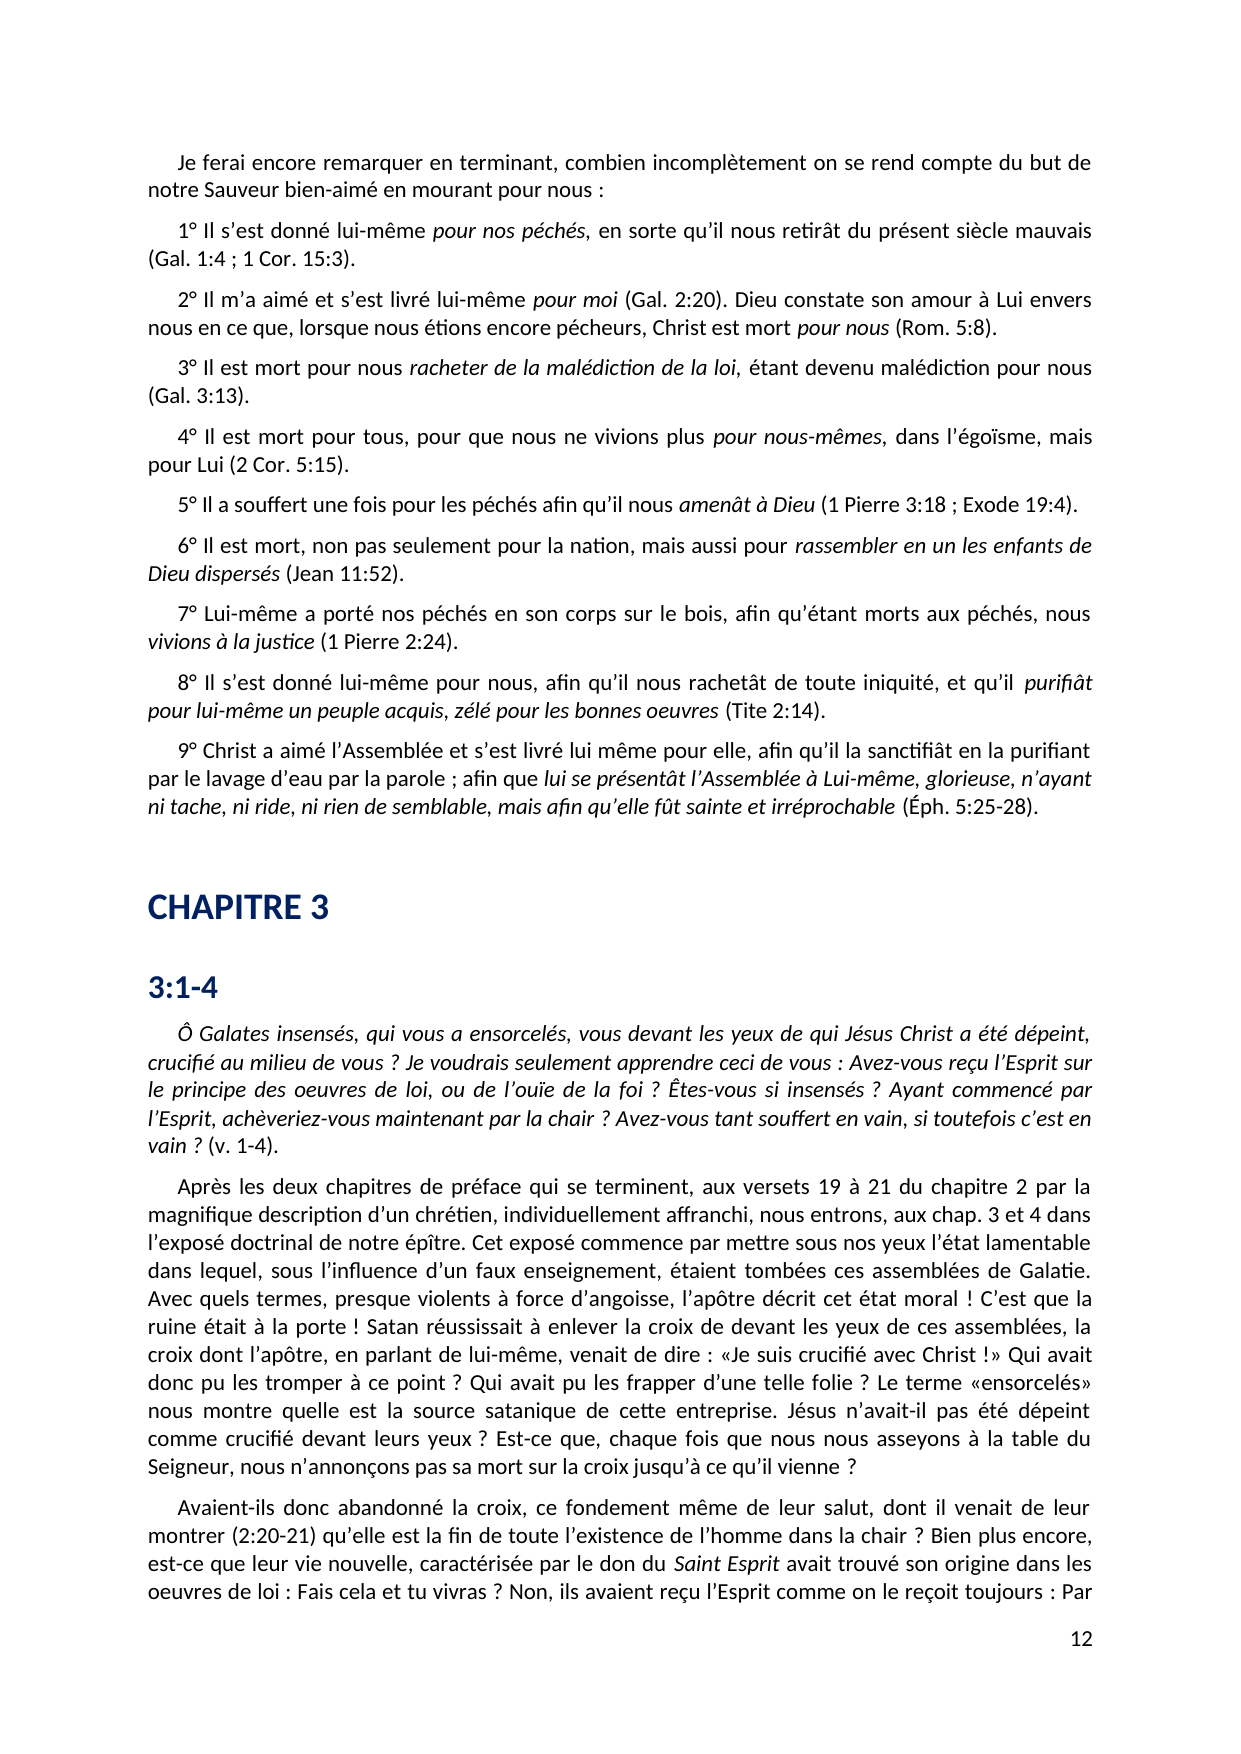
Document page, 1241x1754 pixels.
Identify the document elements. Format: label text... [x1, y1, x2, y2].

text 2° Il m’a aimé et s’est livré lui-même pour moi (Gal. 2:20). Dieu constate son amour à Lui envers nous en ce que, lorsque nous étions encore pécheurs, Christ est mort pour nous (Rom. 5:8). [148, 285, 1093, 341]
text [148, 1493, 1093, 1605]
text Ô Galates insensés, qui vous a ensorcelés, vous devant les yeux de qui Jésus Christ a été dépeint, crucifié au milieu de vous ? Je voudrais seulement apprendre ceci de vous : Avez-vous reçu l’Esprit sur le principe des oeuvres de loi, ou de l’ouïe de la foi ? Êtes-vous si insensés ? Ayant commencé par l’Esprit, achèveriez-vous maintenant par la chair ? Avez-vous tant souffert en vain, si toutefois c’est en vain ? (v. 1-4). [148, 1019, 1093, 1160]
text 5° Il a souffert une fois pour les péchés afin qu’il nous amenât à Dieu (1 Pierre 3:18 ; Exode 19:4). [148, 490, 1093, 518]
text 3° Il est mort pour nous racheter de la malédiction de la loi, étant devenu malédiction pour nous (Gal. 3:13). [148, 353, 1093, 409]
text 1° Il s’est donné lui-même pour nos péchés, en sorte qu’il nous retirât du présent siècle mauvais (Gal. 1:4 ; 1 Cor. 15:3). [148, 216, 1093, 272]
subtitle CHAPITRE 3 [148, 883, 1093, 929]
text 8° Il s’est donné lui-même pour nous, afin qu’il nous rachetât de toute iniquité, et qu’il purifiât pour lui-même un peuple acquis, zélé pour les bonnes oeuvres (Tite 2:14). [148, 668, 1093, 724]
text Je ferai encore remarquer en terminant, combien incomplètement on se rend compte du but de notre Sauveur bien-aimé en mourant pour nous : [148, 148, 1093, 204]
text 6° Il est mort, non pas seulement pour la nation, mais aussi pour rassembler en un les enfants de Dieu dispersés (Jean 11:52). [148, 531, 1093, 587]
text 4° Il est mort pour tous, pour que nous ne vivions plus pour nous-mêmes, dans l’égoïsme, mais pour Lui (2 Cor. 5:15). [148, 422, 1093, 478]
subtitle 3:1-4 [148, 966, 1093, 1007]
text 7° Lui-même a porté nos péchés en son corps sur le bois, afin qu’étant morts aux péchés, nous vivions à la justice (1 Pierre 2:24). [148, 599, 1093, 655]
text Après les deux chapitres de préface qui se terminent, aux versets 19 à 21 du chapitre 2 par la magnifique description d’un chrétien, individuellement affranchi, nous entrons, aux chap. 3 et 4 dans l’exposé doctrinal de notre épître. Cet exposé commence par mettre sous nos yeux l’état lamentable dans lequel, sous l’influence d’un faux enseignement, étaient tombées ces assemblées de Galatie. Avec quels termes, presque violents à force d’angoisse, l’apôtre décrit cet état moral ! C’est que la ruine était à la porte ! Satan réussissait à enlever la croix de devant les yeux de ces assemblées, la croix dont l’apôtre, en parlant de lui-même, venait de dire : «Je suis crucifié avec Christ !» Qui avait donc pu les tromper à ce point ? Qui avait pu les frapper d’une telle folie ? Le terme «ensorcelés» nous montre quelle est la source satanique de cette entreprise. Jésus n’avait-il pas été dépeint comme crucifié devant leurs yeux ? Est-ce que, chaque fois que nous nous asseyons à la table du Seigneur, nous n’annonçons pas sa mort sur la croix jusqu’à ce qu’il vienne ? [148, 1172, 1093, 1480]
text 9° Christ a aimé l’Assemblée et s’est livré lui même pour elle, afin qu’il la sanctifiât en la purifiant par le lavage d’eau par la parole ; afin que lui se présentât l’Assemblée à Lui-même, glorieuse, n’ayant ni tache, ni ride, ni rien de semblable, mais afin qu’elle fût sainte et irréprochable (Éph. 5:25-28). [148, 736, 1093, 821]
